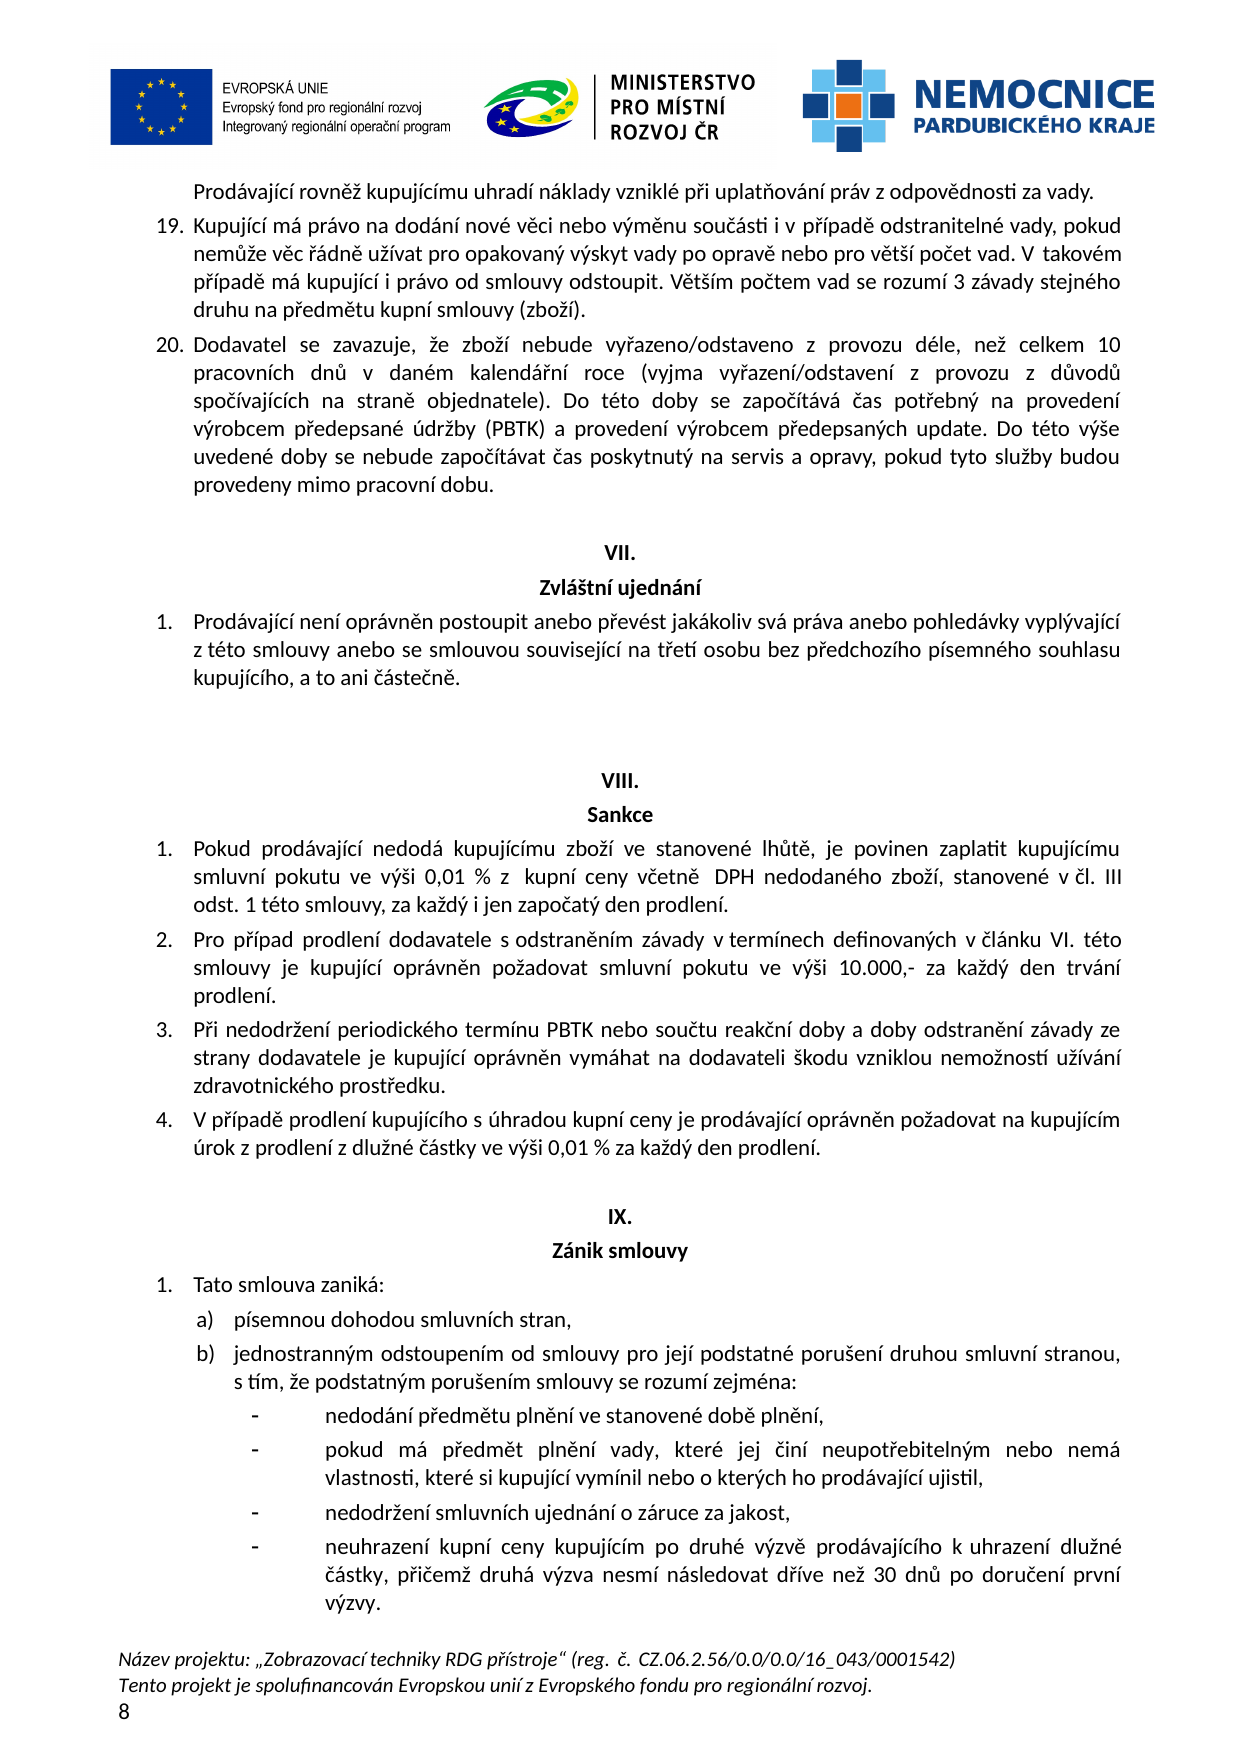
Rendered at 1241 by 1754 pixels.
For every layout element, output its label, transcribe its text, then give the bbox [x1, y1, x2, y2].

list nedodání předmětu plnění ve stanovené době plnění, [251, 1401, 1122, 1429]
list Kupující má právo na dodání nové věci nebo výměnu součásti i v případě odstranitelné vady, pokud nemůže věc řádně užívat pro opakovaný výskyt vady po opravě nebo pro větší počet vad. V takovém případě má kupující i právo od smlouvy odstoupit. Větším počtem vad se rozumí 3 závady stejného druhu na předmětu kupní smlouvy (zboží). [156, 211, 1122, 323]
picture [801, 58, 1155, 153]
picture [88, 43, 777, 170]
list Dodavatel se zavazuje, že zboží nebude vyřazeno/odstaveno z provozu déle, než celkem 10 pracovních dnů v daném kalendářní roce (vyjma vyřazení/odstavení z provozu z důvodů spočívajících na straně objednatele). Do této doby se započítává čas potřebný na provedení výrobcem předepsané údržby (PBTK) a provedení výrobcem předepsaných update. Do této výše uvedené doby se nebude započítávat čas poskytnutý na servis a opravy, pokud tyto služby budou provedeny mimo pracovní dobu. [156, 330, 1122, 498]
list jednostranným odstoupením od smlouvy pro její podstatné porušení druhou smluvní stranou, s tím, že podstatným porušením smlouvy se rozumí zejména: [196, 1339, 1122, 1395]
text Sankce [118, 800, 1122, 828]
list nedodržení smluvních ujednání o záruce za jakost, [251, 1498, 1122, 1526]
list Prodávající není oprávněn postoupit anebo převést jakákoliv svá práva anebo pohledávky vyplývající z této smlouvy anebo se smlouvou související na třetí osobu bez předchozího písemného souhlasu kupujícího, a to ani částečně. [156, 607, 1122, 691]
list pokud má předmět plnění vady, které jej činí neupotřebitelným nebo nemá vlastnosti, které si kupující vymínil nebo o kterých ho prodávající ujistil, [251, 1436, 1122, 1492]
list Při nedodržení periodického termínu PBTK nebo součtu reakční doby a doby odstranění závady ze strany dodavatele je kupující oprávněn vymáhat na dodavateli škodu vzniklou nemožností užívání zdravotnického prostředku. [156, 1015, 1122, 1099]
text VII. [118, 538, 1122, 566]
list neuhrazení kupní ceny kupujícím po druhé výzvě prodávajícího k uhrazení dlužné částky, přičemž druhá výzva nesmí následovat dříve než 30 dnů po doručení první výzvy. [251, 1532, 1122, 1616]
text Zánik smlouvy [118, 1236, 1122, 1264]
text IX. [118, 1202, 1122, 1230]
list Pro případ prodlení dodavatele s odstraněním závady v termínech definovaných v článku VI. této smlouvy je kupující oprávněn požadovat smluvní pokutu ve výši 10.000,- za každý den trvání prodlení. [156, 925, 1122, 1009]
text Zvláštní ujednání [118, 573, 1122, 601]
list Tato smlouva zaniká: [156, 1270, 1122, 1298]
text VIII. [118, 766, 1122, 794]
list V případě prodlení kupujícího s úhradou kupní ceny je prodávající oprávněn požadovat na kupujícím úrok z prodlení z dlužné částky ve výši 0,01 % za každý den prodlení. [156, 1105, 1122, 1161]
list písemnou dohodou smluvních stran, [196, 1305, 1122, 1333]
list Pokud prodávající nedodá kupujícímu zboží ve stanovené lhůtě, je povinen zaplatit kupujícímu smluvní pokutu ve výši 0,01 % z kupní ceny včetně DPH nedodaného zboží, stanovené v čl. III odst. 1 této smlouvy, za každý i jen započatý den prodlení. [156, 834, 1122, 918]
